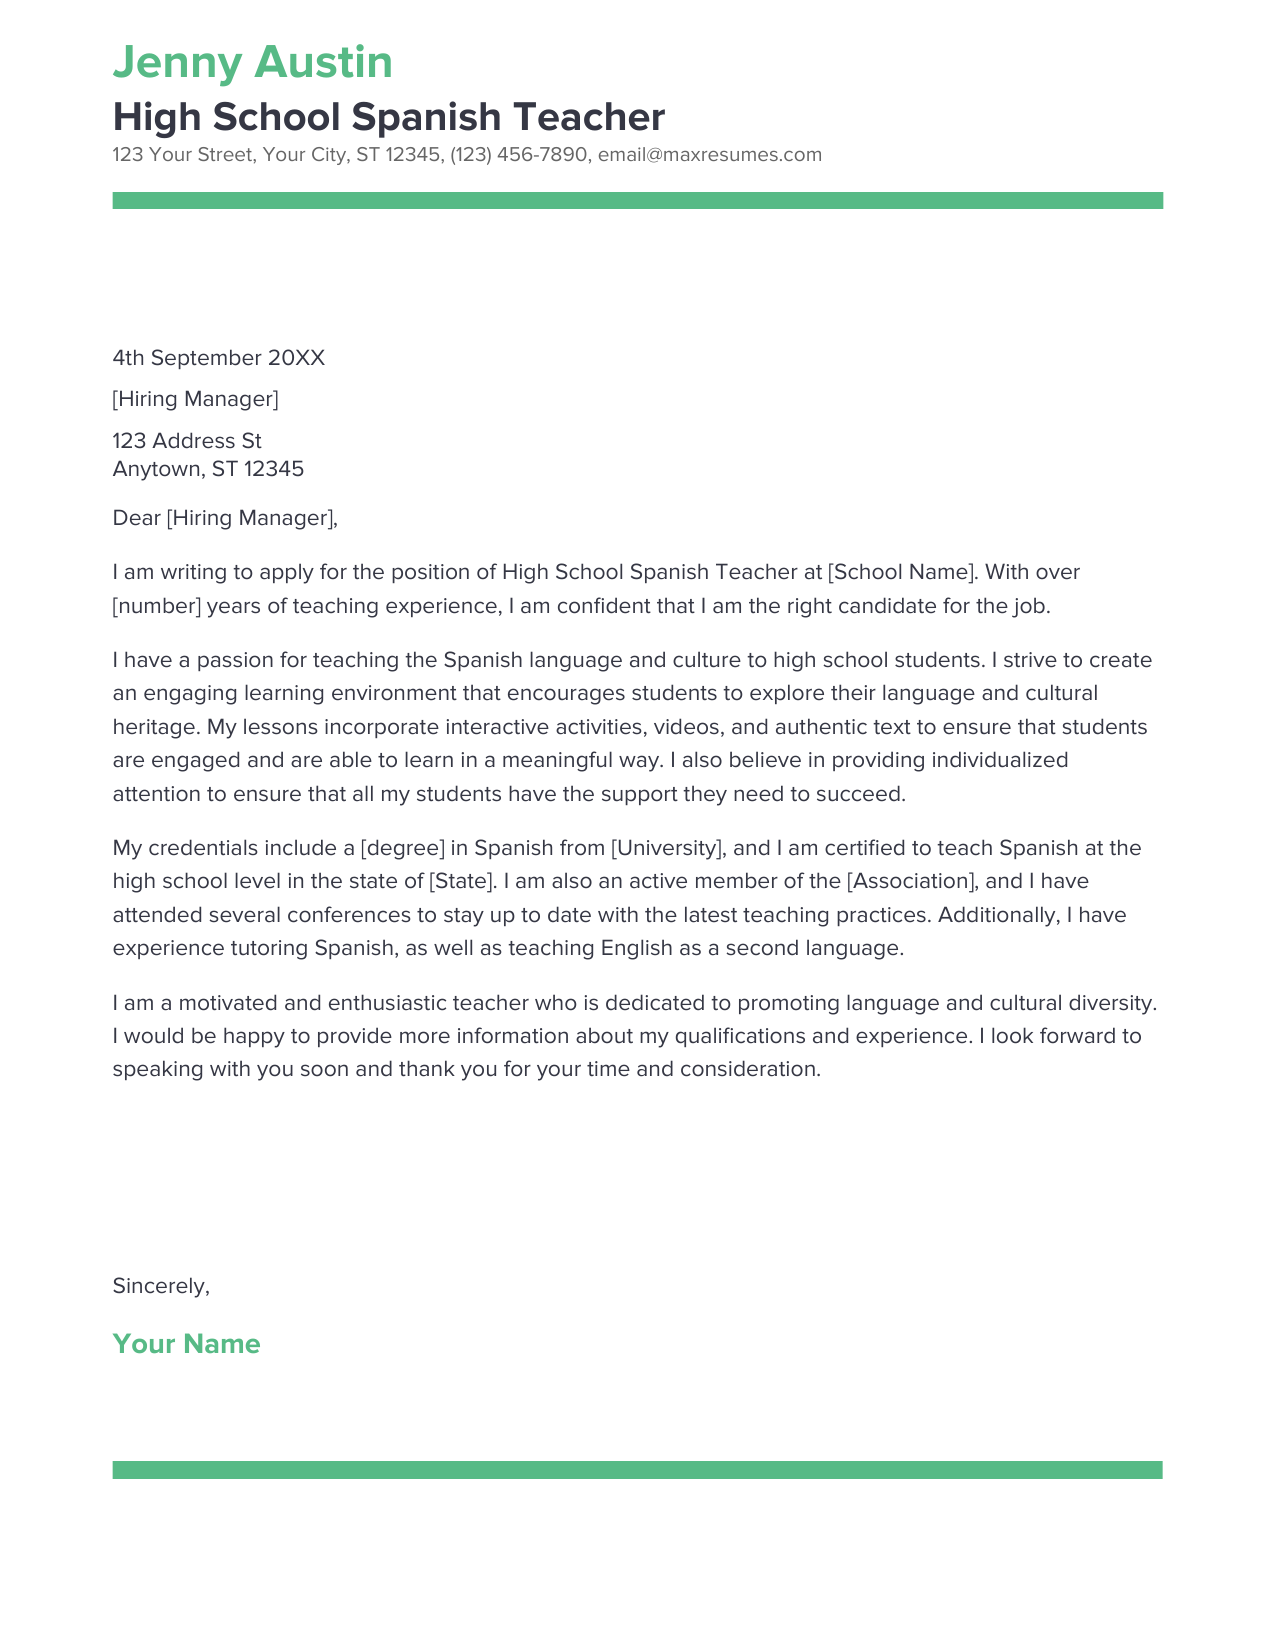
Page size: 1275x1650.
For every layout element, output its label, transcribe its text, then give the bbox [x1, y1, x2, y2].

text Anytown, ST 12345 [112, 456, 1162, 483]
text Jenny Austin High School Spanish Teacher [112, 33, 1162, 142]
text 123 Address St [112, 428, 1162, 456]
text Dear [Hiring Manager], [112, 504, 1162, 532]
text 4th September 20XX [Hiring Manager] [112, 344, 1162, 414]
text Sincerely, [112, 1273, 1162, 1301]
picture [112, 1461, 1163, 1479]
text I have a passion for teaching the Spanish language and culture to high school students. I strive to create an engaging learning environment that encourages students to explore their language and cultural heritage. My lessons incorporate interactive activities, videos, and authentic text to ensure that students are engaged and are able to learn in a meaningful way. I also believe in providing individualized attention to ensure that all my students have the support they need to succeed. [112, 646, 1162, 808]
picture [112, 192, 1164, 209]
text I am writing to apply for the position of High School Spanish Teacher at [School Name]. With over [number] years of teaching experience, I am confident that I am the right candidate for the job. [112, 558, 1162, 620]
text 123 Your Street, Your City, ST 12345, (123) 456-7890, email@maxresumes.com [112, 142, 1162, 168]
text Your Name [112, 1327, 1162, 1396]
text I am a motivated and enthusiastic teacher who is dedicated to promoting language and cultural diversity. I would be happy to provide more information about my qualifications and experience. I look forward to speaking with you soon and thank you for your time and consideration. [112, 989, 1162, 1084]
text My credentials include a [degree] in Spanish from [University], and I am certified to teach Spanish at the high school level in the state of [State]. I am also an active member of the [Association], and I have attended several conferences to stay up to date with the latest teaching practices. Additionally, I have experience tutoring Spanish, as well as teaching English as a second language. [112, 834, 1162, 962]
